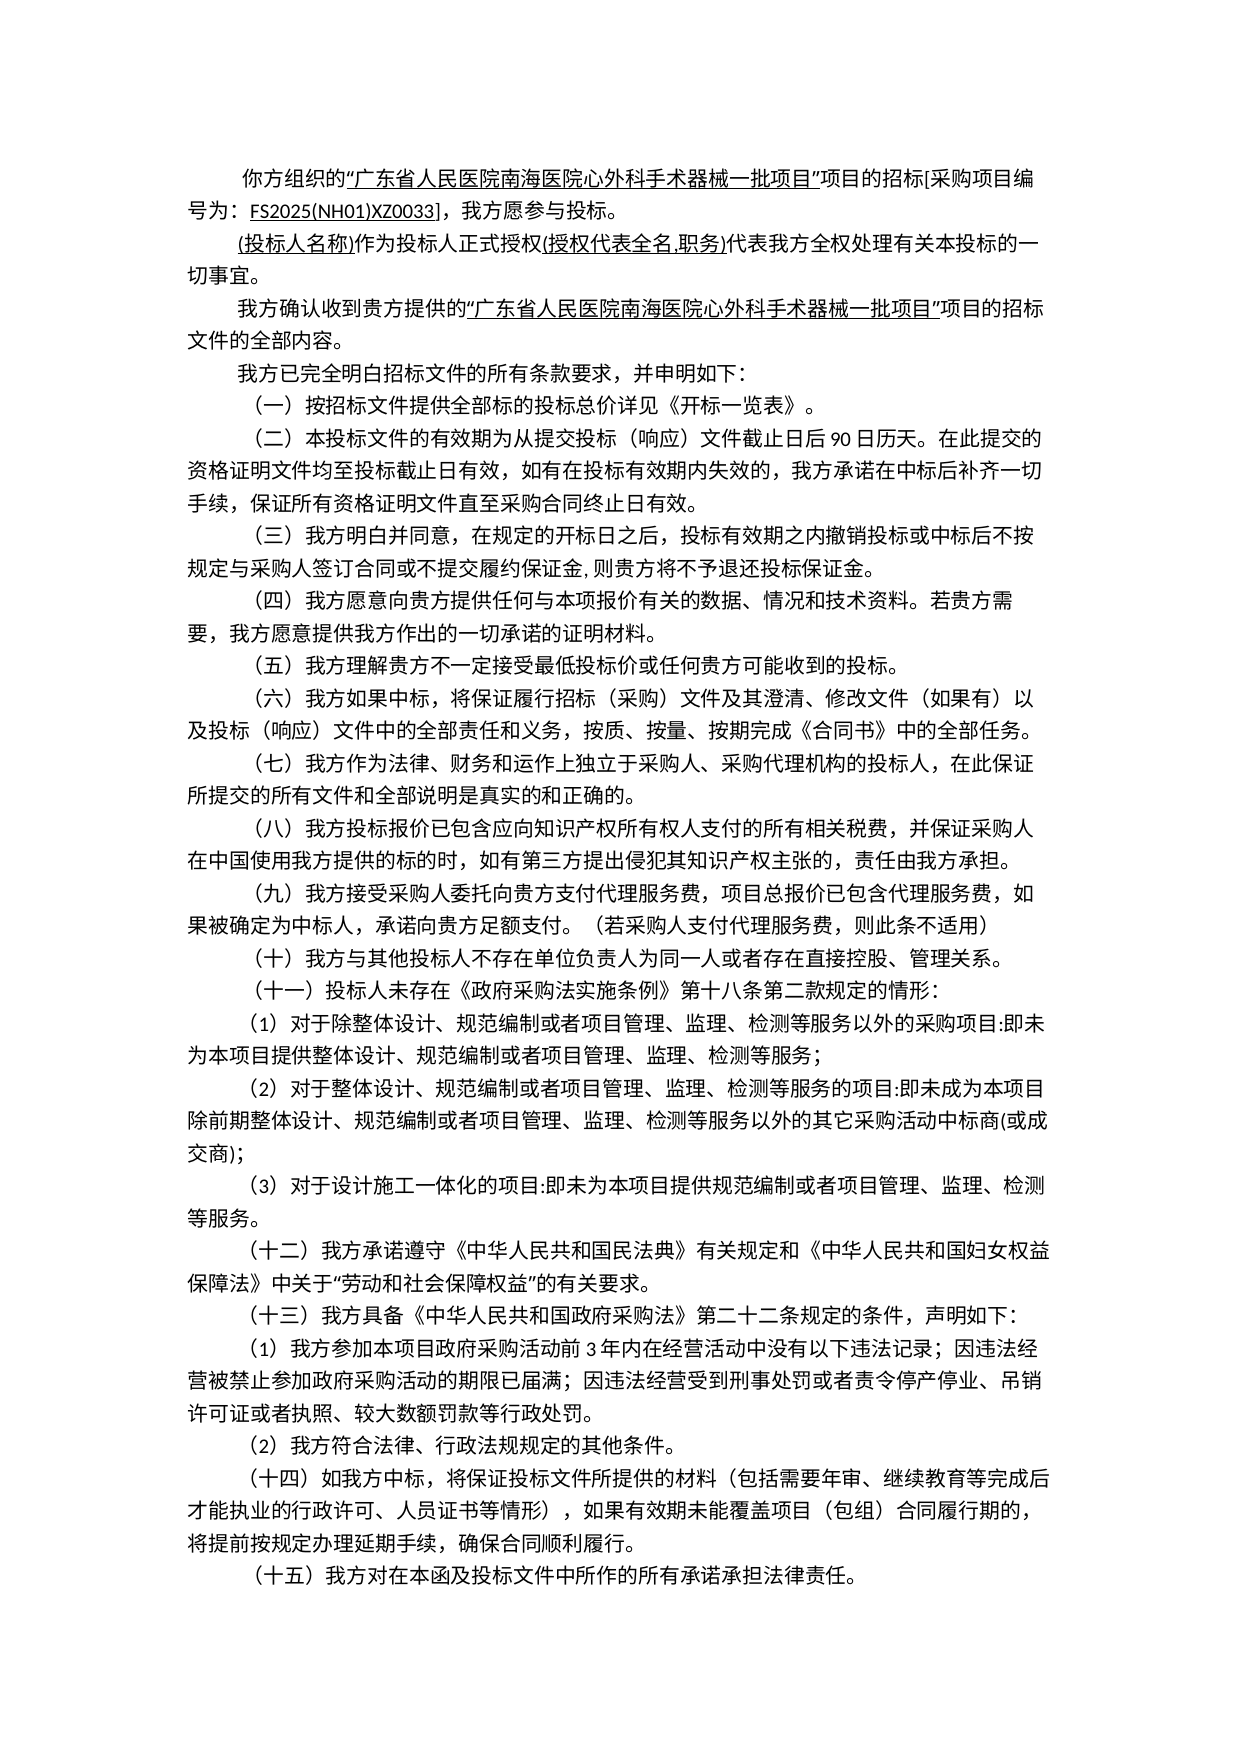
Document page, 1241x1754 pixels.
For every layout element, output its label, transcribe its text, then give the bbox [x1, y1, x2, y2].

text （十）我方与其他投标人不存在单位负责人为同一人或者存在直接控股、管理关系。 [187, 942, 1053, 974]
text （五）我方理解贵方不一定接受最低投标价或任何贵方可能收到的投标。 [187, 649, 1053, 682]
text （1）我方参加本项目政府采购活动前3年内在经营活动中没有以下违法记录；因违法经营被禁止参加政府采购活动的期限已届满；因违法经营受到刑事处罚或者责令停产停业、吊销许可证或者执照、较大数额罚款等行政处罚。 [187, 1332, 1053, 1429]
text （二）本投标文件的有效期为从提交投标（响应）文件截止日后90日历天。在此提交的资格证明文件均至投标截止日有效，如有在投标有效期内失效的，我方承诺在中标后补齐一切手续，保证所有资格证明文件直至采购合同终止日有效。 [187, 422, 1053, 519]
text （十三）我方具备《中华人民共和国政府采购法》第二十二条规定的条件，声明如下： [187, 1299, 1053, 1332]
text （三）我方明白并同意，在规定的开标日之后，投标有效期之内撤销投标或中标后不按规定与采购人签订合同或不提交履约保证金, 则贵方将不予退还投标保证金。 [187, 519, 1053, 584]
text （1）对于除整体设计、规范编制或者项目管理、监理、检测等服务以外的采购项目:即未为本项目提供整体设计、规范编制或者项目管理、监理、检测等服务； [187, 1007, 1053, 1072]
text （十一）投标人未存在《政府采购法实施条例》第十八条第二款规定的情形： [187, 974, 1053, 1007]
text （2）对于整体设计、规范编制或者项目管理、监理、检测等服务的项目:即未成为本项目除前期整体设计、规范编制或者项目管理、监理、检测等服务以外的其它采购活动中标商(或成交商)； [187, 1072, 1053, 1169]
text （3）对于设计施工一体化的项目:即未为本项目提供规范编制或者项目管理、监理、检测等服务。 [187, 1169, 1053, 1234]
text （一）按招标文件提供全部标的投标总价详见《开标一览表》。 [187, 389, 1053, 422]
text 我方确认收到贵方提供的“广东省人民医院南海医院心外科手术器械一批项目”项目的招标文件的全部内容。 [187, 292, 1053, 357]
text （十五）我方对在本函及投标文件中所作的所有承诺承担法律责任。 [187, 1559, 1053, 1592]
text （九）我方接受采购人委托向贵方支付代理服务费，项目总报价已包含代理服务费，如果被确定为中标人，承诺向贵方足额支付。（若采购人支付代理服务费，则此条不适用） [187, 877, 1053, 942]
text （2）我方符合法律、行政法规规定的其他条件。 [187, 1429, 1053, 1462]
text （八）我方投标报价已包含应向知识产权所有权人支付的所有相关税费，并保证采购人在中国使用我方提供的标的时，如有第三方提出侵犯其知识产权主张的，责任由我方承担。 [187, 812, 1053, 877]
text （七）我方作为法律、财务和运作上独立于采购人、采购代理机构的投标人，在此保证所提交的所有文件和全部说明是真实的和正确的。 [187, 747, 1053, 812]
text (投标人名称)作为投标人正式授权(授权代表全名,职务)代表我方全权处理有关本投标的一切事宜。 [187, 227, 1053, 292]
text （十二）我方承诺遵守《中华人民共和国民法典》有关规定和《中华人民共和国妇女权益保障法》中关于“劳动和社会保障权益”的有关要求。 [187, 1234, 1053, 1299]
text 你方组织的“广东省人民医院南海医院心外科手术器械一批项目”项目的招标[采购项目编号为：FS2025(NH01)XZ0033]，我方愿参与投标。 [187, 162, 1053, 227]
text （十四）如我方中标，将保证投标文件所提供的材料（包括需要年审、继续教育等完成后才能执业的行政许可、人员证书等情形），如果有效期未能覆盖项目（包组）合同履行期的，将提前按规定办理延期手续，确保合同顺利履行。 [187, 1462, 1053, 1559]
text 我方已完全明白招标文件的所有条款要求，并申明如下： [187, 357, 1053, 389]
text （六）我方如果中标，将保证履行招标（采购）文件及其澄清、修改文件（如果有）以及投标（响应）文件中的全部责任和义务，按质、按量、按期完成《合同书》中的全部任务。 [187, 682, 1053, 747]
text （四）我方愿意向贵方提供任何与本项报价有关的数据、情况和技术资料。若贵方需要，我方愿意提供我方作出的一切承诺的证明材料。 [187, 584, 1053, 649]
